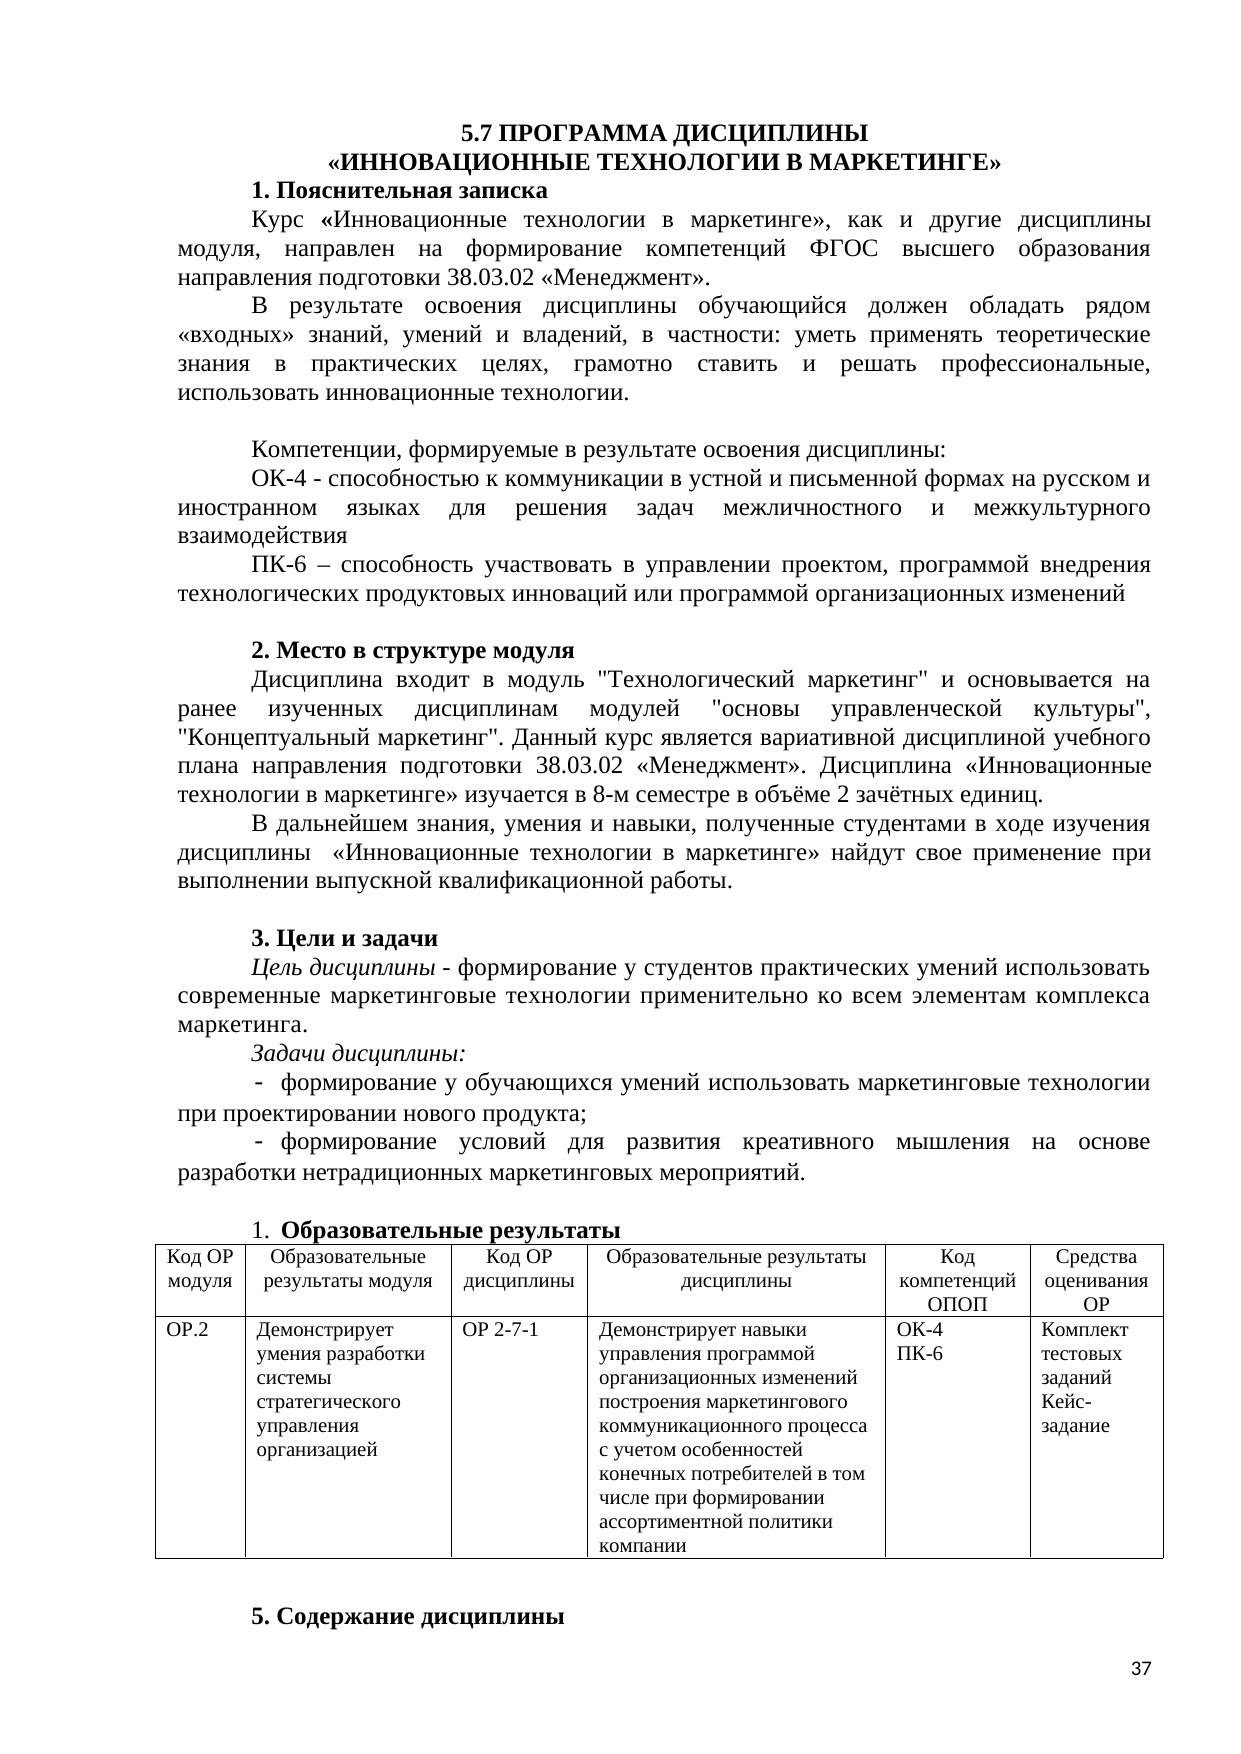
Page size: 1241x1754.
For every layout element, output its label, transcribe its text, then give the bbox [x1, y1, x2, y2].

text В результате освоения дисциплины обучающийся должен обладать рядом «входных» знаний, умений и владений, в частности: уметь применять теоретические знания в практических целях, грамотно ставить и решать профессиональные, использовать инновационные технологии. [177, 291, 1152, 406]
text 5. Содержание дисциплины [177, 1601, 1152, 1630]
text ОК-4 - способностью к коммуникации в устной и письменной формах на русском и иностранном языках для решения задач межличностного и межкультурного взаимодействия [177, 463, 1152, 549]
table_header Образовательные результаты модуля [246, 1245, 451, 1316]
text 1. Пояснительная записка [177, 176, 1152, 204]
table_header Код ОР дисциплины [452, 1245, 587, 1316]
table_cell Демонстрирует навыки управления программой организационных изменений построения маркетингового коммуникационного процесса с учетом особенностей конечных потребителей в том числе при формировании ассортиментной политики компании [588, 1317, 885, 1557]
text Курс «Инновационные технологии в маркетинге», как и другие дисциплины модуля, направлен на формирование компетенций ФГОС высшего образования направления подготовки 38.03.02 «Менеджмент». [177, 204, 1152, 291]
text 2. Место в структуре модуля [177, 636, 1152, 664]
text Компетенции, формируемые в результате освоения дисциплины: [177, 434, 1152, 463]
list формирование у обучающихся умений использовать маркетинговые технологии при проектировании нового продукта; [177, 1067, 1152, 1126]
table_header Код компетенций ОПОП [886, 1245, 1030, 1316]
text В дальнейшем знания, умения и навыки, полученные студентами в ходе изучения дисциплины «Инновационные технологии в маркетинге» найдут свое применение при выполнении выпускной квалификационной работы. [177, 808, 1152, 894]
table_cell ОК-4 ПК-6 [886, 1317, 1030, 1557]
text «ИННОВАЦИОННЫЕ ТЕХНОЛОГИИ В МАРКЕТИНГЕ» [177, 147, 1152, 176]
table_cell Демонстрирует умения разработки системы стратегического управления организацией [246, 1317, 451, 1557]
text 3. Цели и задачи [177, 923, 1152, 952]
text Задачи дисциплины: [177, 1038, 1152, 1067]
text 5.7 ПРОГРАММА ДИСЦИПЛИНЫ [177, 118, 1152, 147]
table_cell ОР 2-7-1 [452, 1317, 587, 1557]
list Образовательные результаты [177, 1215, 1152, 1243]
table_cell Комплект тестовых заданий Кейс-задание [1031, 1317, 1163, 1557]
table_header Образовательные результаты дисциплины [588, 1245, 885, 1316]
list формирование условий для развития креативного мышления на основе разработки нетрадиционных маркетинговых мероприятий. [177, 1126, 1152, 1186]
text Цель дисциплины - формирование у студентов практических умений использовать современные маркетинговые технологии применительно ко всем элементам комплекса маркетинга. [177, 952, 1152, 1038]
table_header Код ОР модуля [156, 1245, 245, 1316]
text Дисциплина входит в модуль "Технологический маркетинг" и основывается на ранее изученных дисциплинам модулей "основы управленческой культуры", "Концептуальный маркетинг". Данный курс является вариативной дисциплиной учебного плана направления подготовки 38.03.02 «Менеджмент». Дисциплина «Инновационные технологии в маркетинге» изучается в 8-м семестре в объёме 2 зачётных единиц. [177, 664, 1152, 808]
table_cell ОР.2 [156, 1317, 245, 1557]
text ПК-6 – способность участвовать в управлении проектом, программой внедрения технологических продуктовых инноваций или программой организационных изменений [177, 549, 1152, 607]
table_header Средства оценивания ОР [1031, 1245, 1163, 1316]
